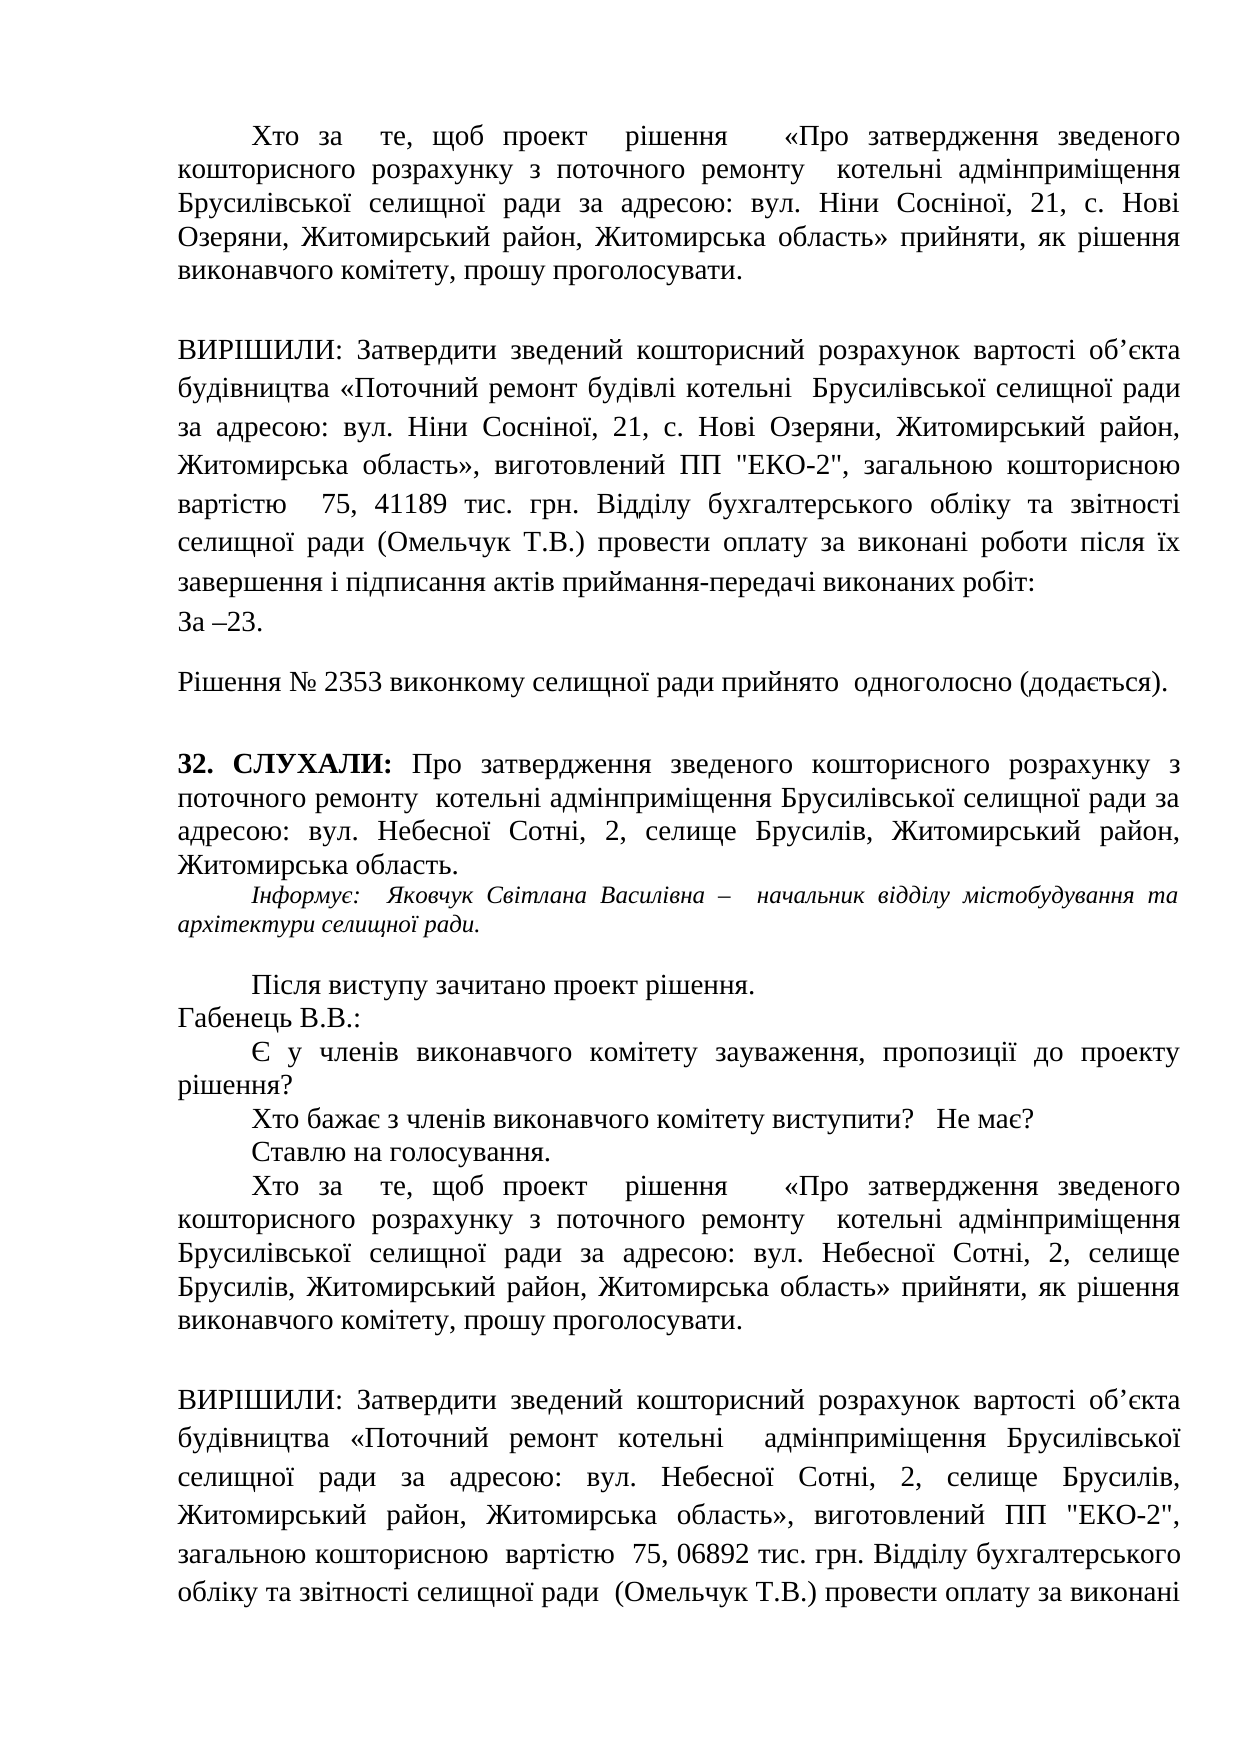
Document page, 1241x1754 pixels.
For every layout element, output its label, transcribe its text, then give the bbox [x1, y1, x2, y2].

text Є у членів виконавчого комітету зауваження, пропозиції до проекту рішення? [177, 1034, 1181, 1101]
text Ставлю на голосування. [177, 1134, 1181, 1168]
list За –23. [177, 604, 1181, 638]
text Інформує: Яковчук Світлана Василівна – начальник відділу містобудування та архітектури селищної ради. [177, 881, 1181, 938]
text Рішення № 2353 виконкому селищної ради прийнято одноголосно (додається). [177, 664, 1181, 697]
text Хто за те, щоб проект рішення «Про затвердження зведеного кошторисного розрахунку з поточного ремонту котельні адмінприміщення Брусилівської селищної ради за адресою: вул. Небесної Сотні, 2, селище Брусилів, Житомирський район, Житомирська область» прийняти, як рішення виконавчого комітету, прошу проголосувати. [177, 1168, 1181, 1336]
text Після виступу зачитано проект рішення. [177, 967, 1181, 1000]
list ВИРІШИЛИ: Затвердити зведений кошторисний розрахунок вартості об’єкта будівництва «Поточний ремонт будівлі котельні Брусилівської селищної ради за адресою: вул. Ніни Сосніної, 21, с. Нові Озеряни, Житомирський район, Житомирська область», виготовлений ПП "ЕКО-2", загальною кошторисною вартістю 75, 41189 тис. грн. Відділу бухгалтерського обліку та звітності селищної ради (Омельчук Т.В.) провести оплату за виконані роботи після їх завершення і підписання актів приймання-передачі виконаних робіт: [177, 332, 1181, 599]
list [177, 1382, 1181, 1608]
text Габенець В.В.: [177, 1000, 1181, 1034]
text Хто за те, щоб проект рішення «Про затвердження зведеного кошторисного розрахунку з поточного ремонту котельні адмінприміщення Брусилівської селищної ради за адресою: вул. Ніни Сосніної, 21, с. Нові Озеряни, Житомирський район, Житомирська область» прийняти, як рішення виконавчого комітету, прошу проголосувати. [177, 118, 1181, 286]
text Хто бажає з членів виконавчого комітету виступити? Не має? [177, 1101, 1181, 1134]
text 32. СЛУХАЛИ: Про затвердження зведеного кошторисного розрахунку з поточного ремонту котельні адмінприміщення Брусилівської селищної ради за адресою: вул. Небесної Сотні, 2, селище Брусилів, Житомирський район, Житомирська область. [177, 746, 1181, 881]
